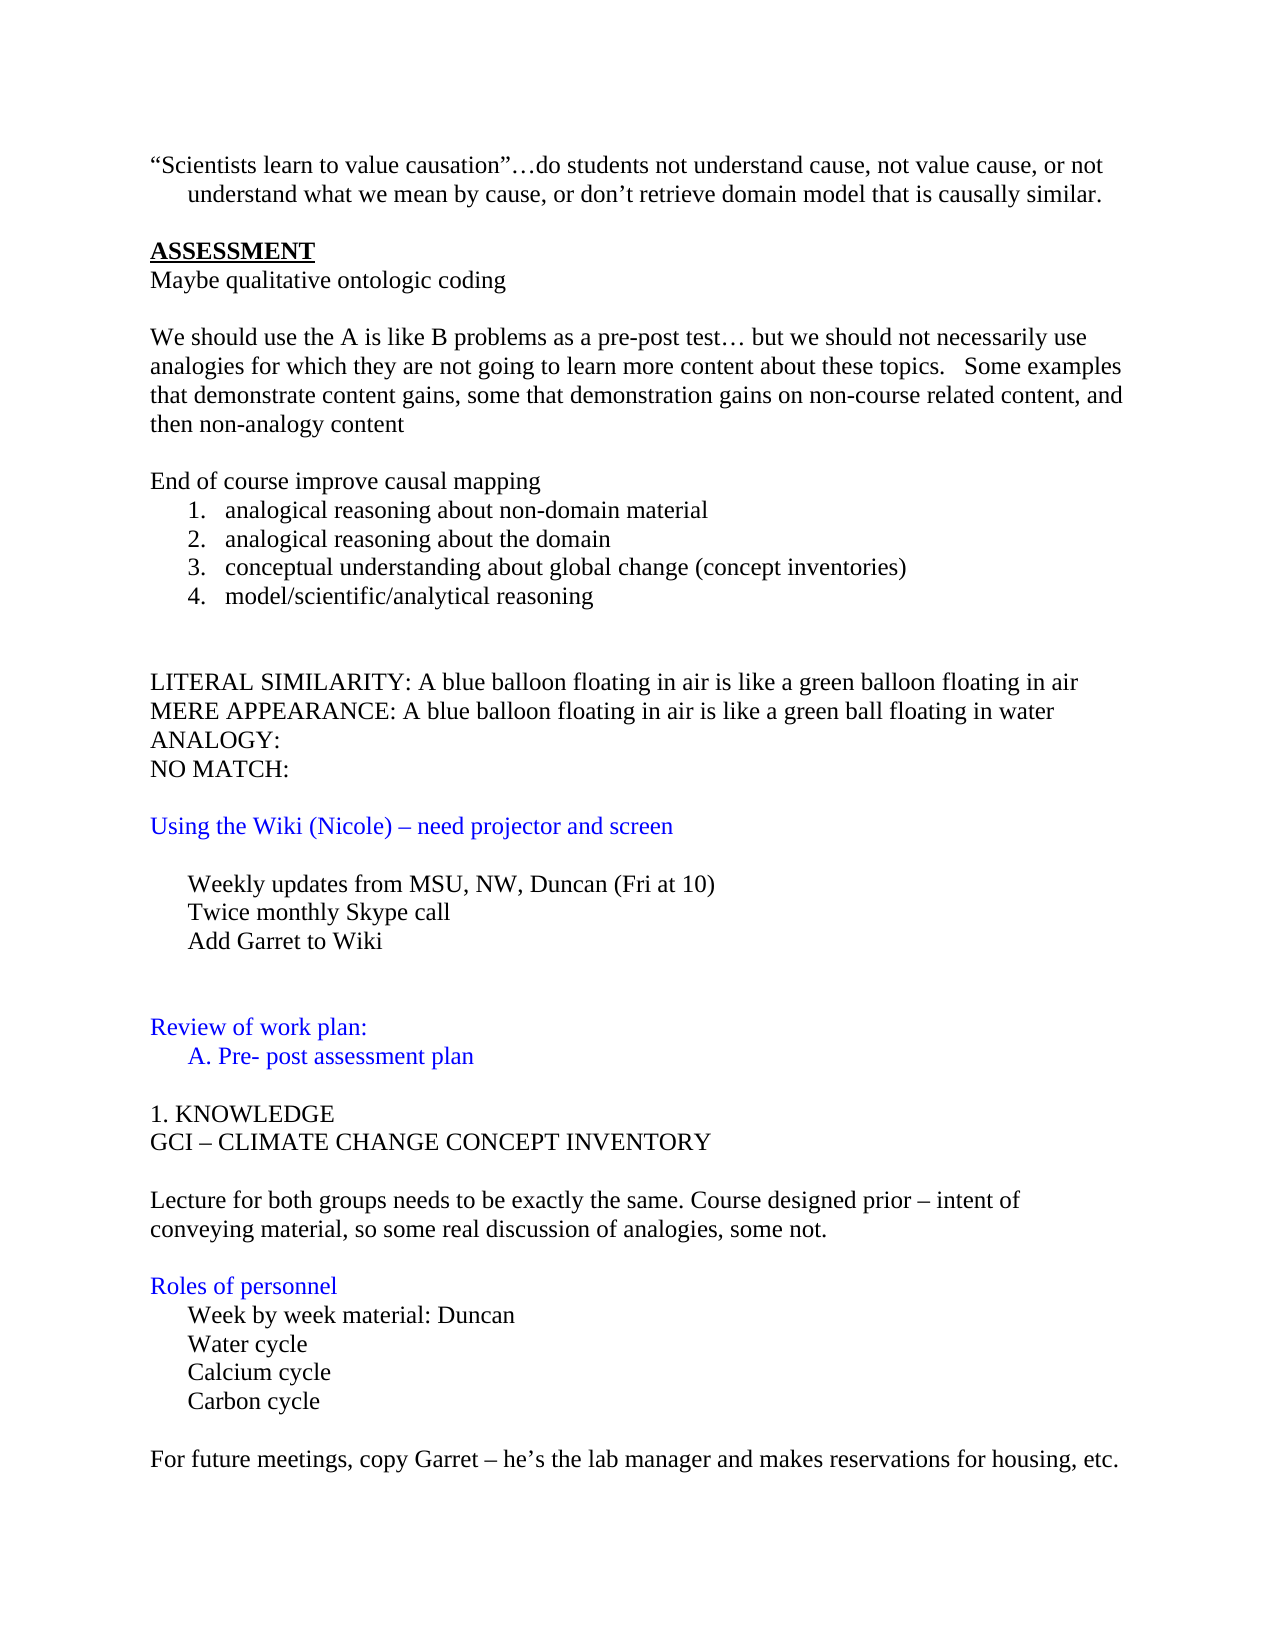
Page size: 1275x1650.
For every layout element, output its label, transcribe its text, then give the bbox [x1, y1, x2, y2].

text GCI – CLIMATE CHANGE CONCEPT INVENTORY [150, 1127, 1125, 1156]
list analogical reasoning about non-domain material [187, 495, 1125, 524]
list model/scientific/analytical reasoning [187, 581, 1125, 610]
text End of course improve causal mapping [150, 466, 1125, 495]
text For future meetings, copy Garret – he’s the lab manager and makes reservations for housing, etc. [150, 1444, 1125, 1472]
list Water cycle [187, 1329, 1125, 1357]
text Roles of personnel [150, 1271, 1125, 1300]
text We should use the A is like B problems as a pre-post test… but we should not necessarily use analogies for which they are not going to learn more content about these topics. Some examples that demonstrate content gains, some that demonstration gains on non-course related content, and then non-analogy content [150, 322, 1125, 437]
list Carbon cycle [187, 1386, 1125, 1415]
text Add Garret to Wiki [187, 926, 1125, 955]
text Review of work plan: [150, 1012, 1125, 1041]
text Using the Wiki (Nicole) – need projector and screen [150, 811, 1125, 869]
text Lecture for both groups needs to be exactly the same. Course designed prior – intent of conveying material, so some real discussion of analogies, some not. [150, 1185, 1125, 1242]
list Week by week material: Duncan [187, 1300, 1125, 1329]
text ANALOGY: [150, 725, 1125, 754]
text A. Pre- post assessment plan [187, 1041, 1125, 1070]
text LITERAL SIMILARITY: A blue balloon floating in air is like a green balloon floating in air [150, 667, 1125, 696]
list analogical reasoning about the domain [187, 524, 1125, 552]
text Weekly updates from MSU, NW, Duncan (Fri at 10) [150, 869, 1125, 897]
list conceptual understanding about global change (concept inventories) [187, 552, 1125, 581]
text 1. KNOWLEDGE [150, 1099, 1125, 1127]
text Twice monthly Skype call [187, 897, 1125, 926]
text “Scientists learn to value causation”…do students not understand cause, not value cause, or not understand what we mean by cause, or don’t retrieve domain model that is causally similar. [150, 150, 1125, 207]
list Calcium cycle [187, 1357, 1125, 1386]
text MERE APPEARANCE: A blue balloon floating in air is like a green ball floating in water [150, 696, 1125, 725]
text Maybe qualitative ontologic coding [150, 265, 1125, 294]
text ASSESSMENT [150, 236, 1125, 265]
text NO MATCH: [150, 754, 1125, 782]
